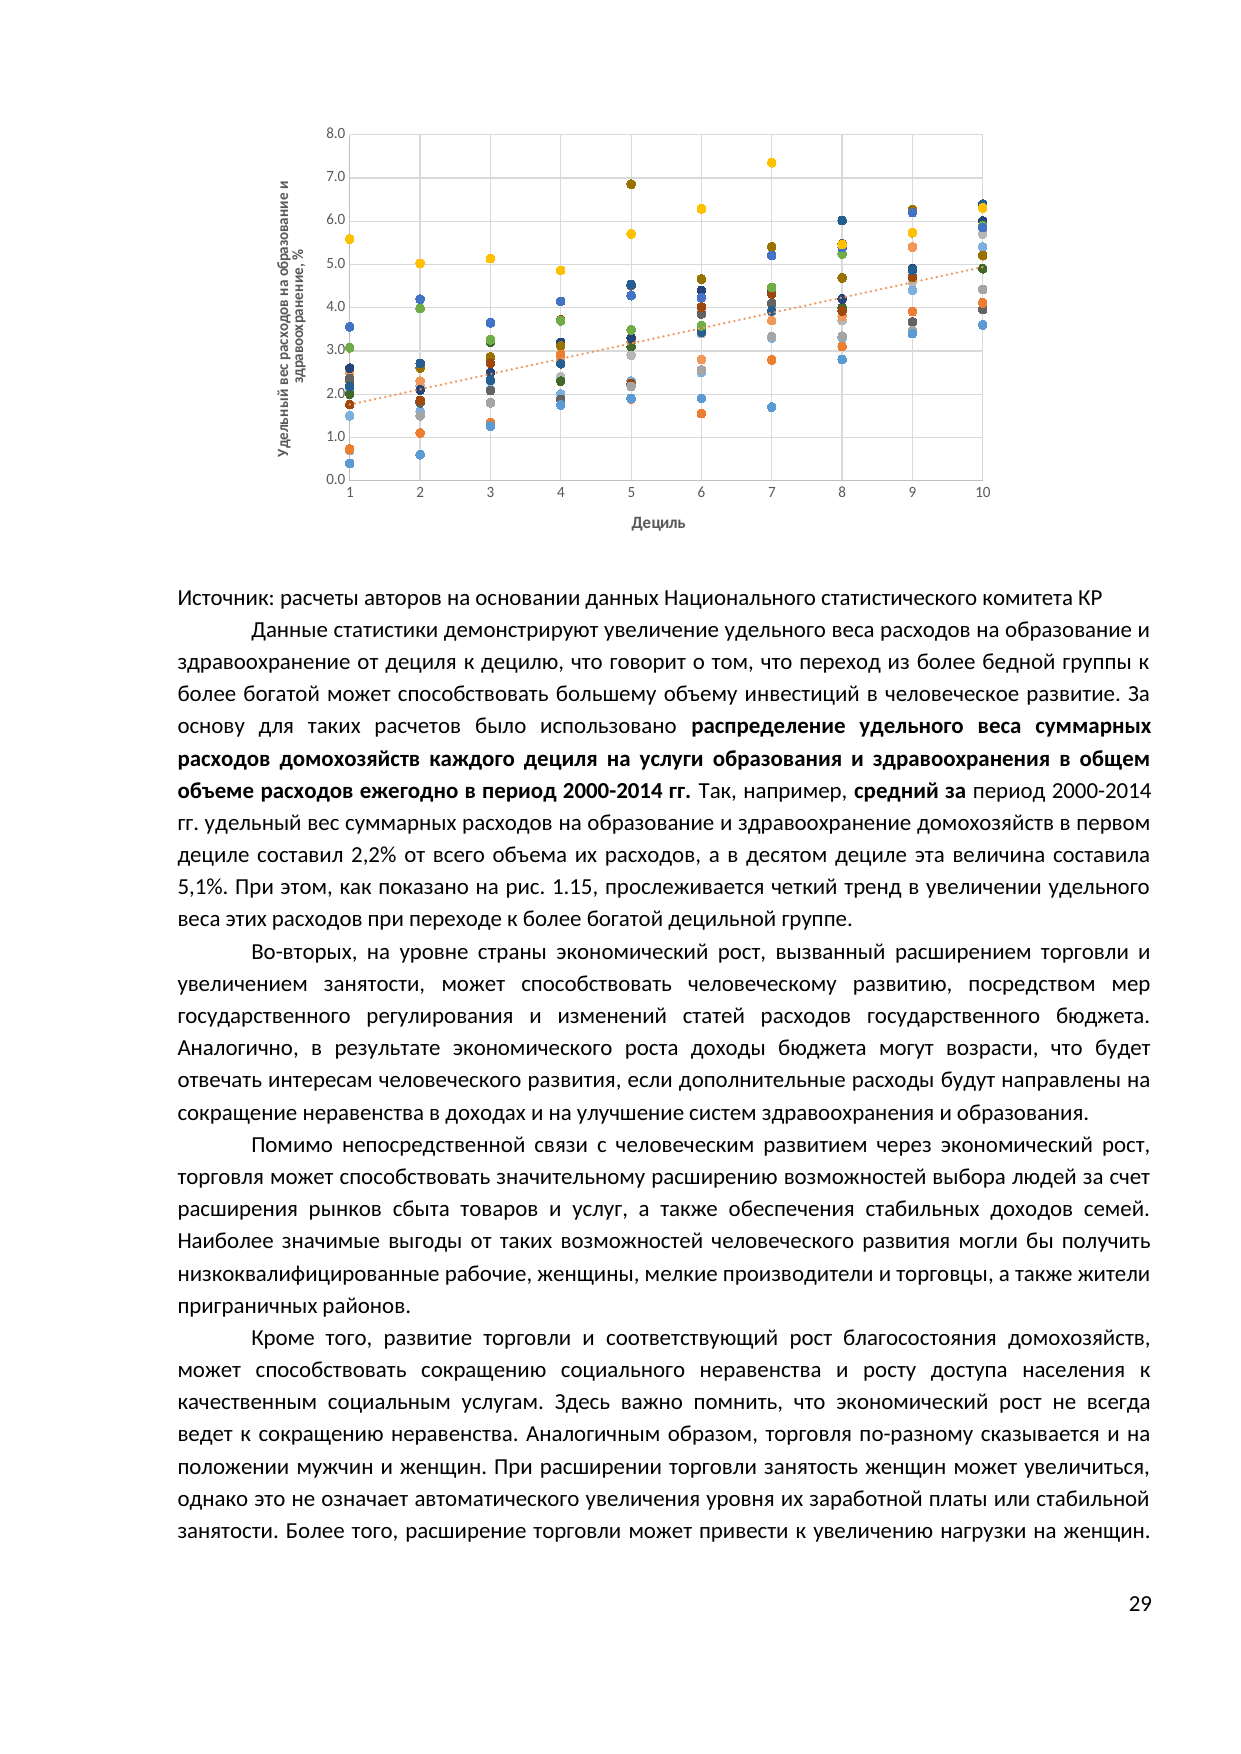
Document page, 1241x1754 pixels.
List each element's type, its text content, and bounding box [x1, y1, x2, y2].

text Во-вторых, на уровне страны экономический рост, вызванный расширением торговли и увеличением занятости, может способствовать человеческому развитию, посредством мер государственного регулирования и изменений статей расходов государственного бюджета. Аналогично, в результате экономического роста доходы бюджета могут возрасти, что будет отвечать интересам человеческого развития, если дополнительные расходы будут направлены на сокращение неравенства в доходах и на улучшение систем здравоохранения и образования. [177, 937, 1152, 1126]
text Помимо непосредственной связи с человеческим развитием через экономический рост, торговля может способствовать значительному расширению возможностей выбора людей за счет расширения рынков сбыта товаров и услуг, а также обеспечения стабильных доходов семей. Наиболее значимые выгоды от таких возможностей человеческого развития могли бы получить низкоквалифицированные рабочие, женщины, мелкие производители и торговцы, а также жители приграничных районов. [177, 1130, 1152, 1319]
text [177, 1323, 1152, 1544]
text Источник: расчеты авторов на основании данных Национального статистического комитета КР [177, 583, 1152, 611]
text Данные статистики демонстрируют увеличение удельного веса расходов на образование и здравоохранение от дециля к децилю, что говорит о том, что переход из более бедной группы к более богатой может способствовать большему объему инвестиций в человеческое развитие. За основу для таких расчетов было использовано распределение удельного веса суммарных расходов домохозяйств каждого дециля на услуги образования и здравоохранения в общем объеме расходов ежегодно в период 2000-2014 гг. Так, например, средний за период 2000-2014 гг. удельный вес суммарных расходов на образование и здравоохранение домохозяйств в первом дециле составил 2,2% от всего объема их расходов, а в десятом дециле эта величина составила 5,1%. При этом, как показано на рис. 1.15, прослеживается четкий тренд в увеличении удельного веса этих расходов при переходе к более богатой децильной группе. [177, 615, 1152, 933]
